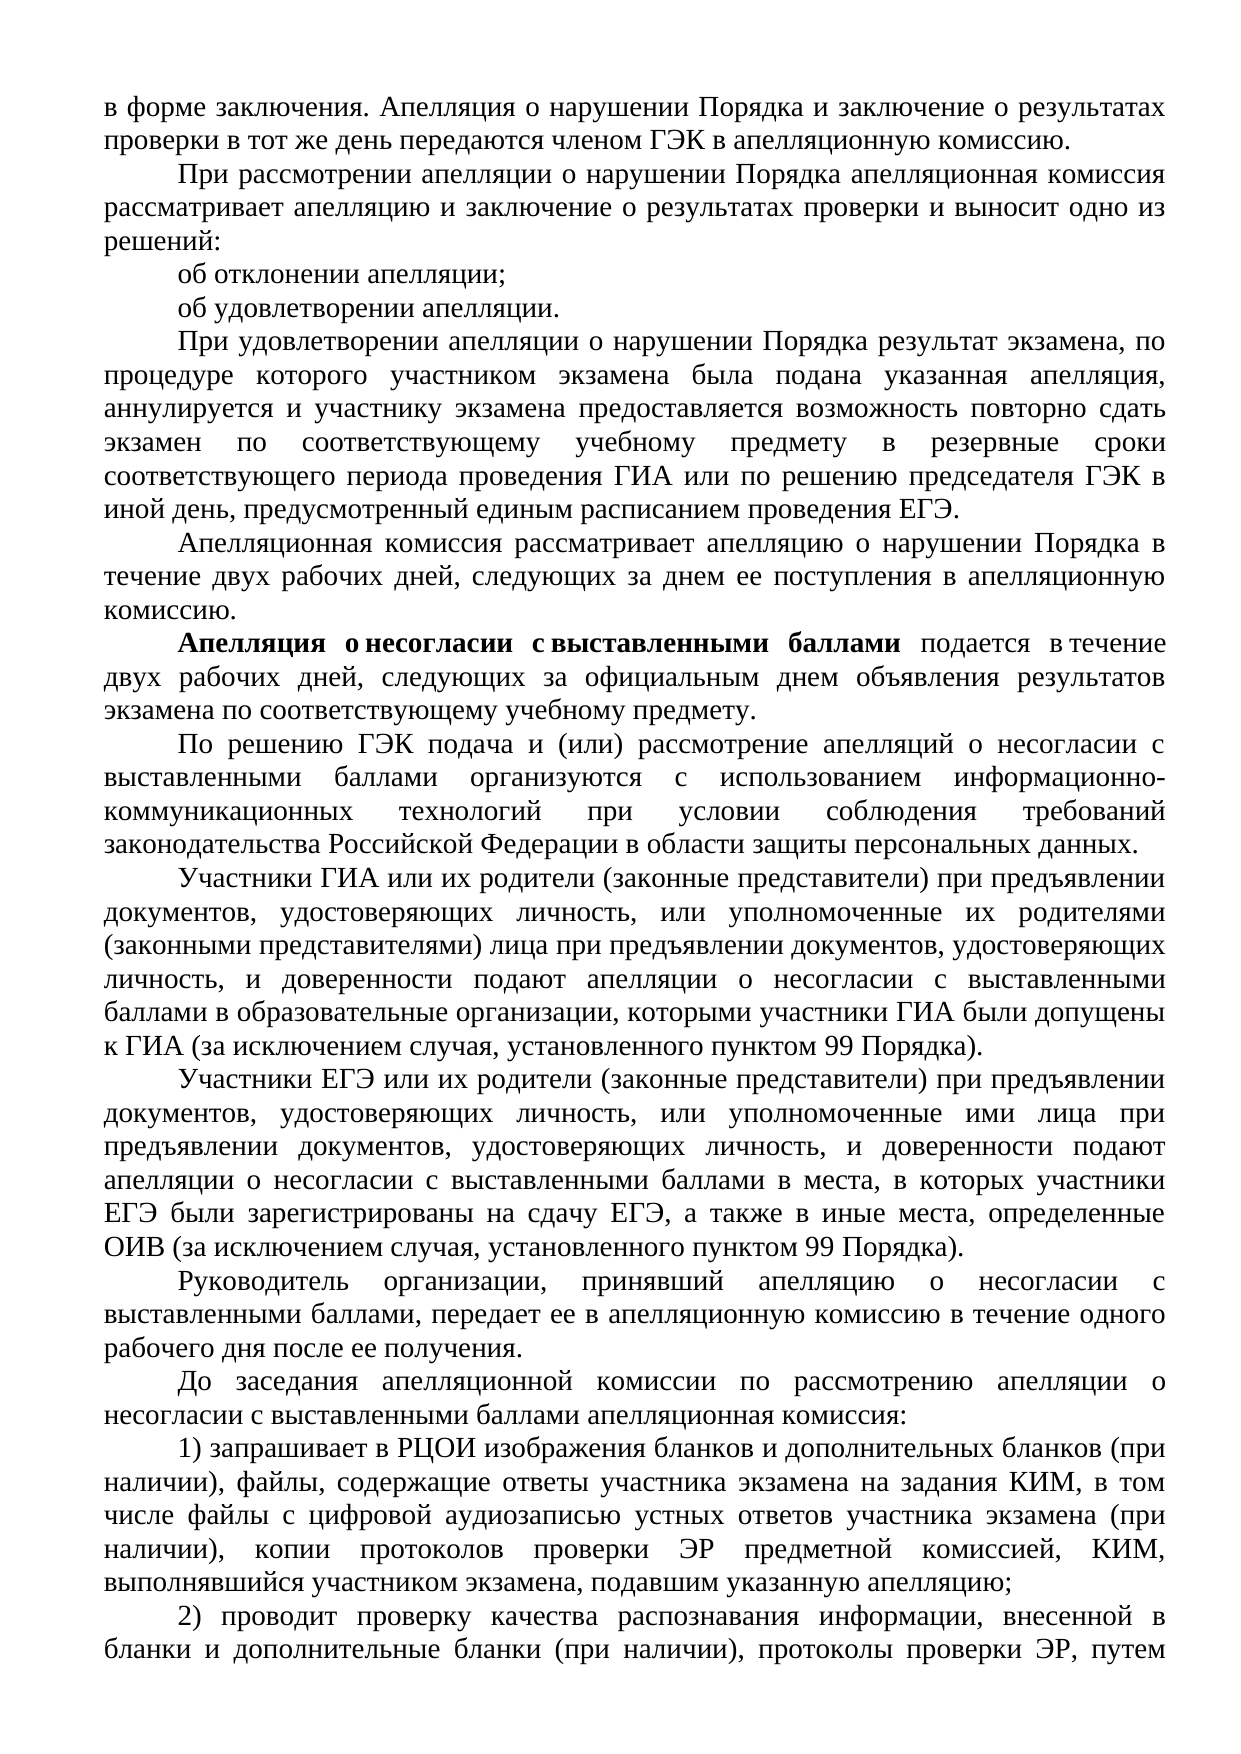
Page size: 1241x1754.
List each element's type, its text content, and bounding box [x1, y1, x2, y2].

text По решению ГЭК подача и (или) рассмотрение апелляций о несогласии с выставленными баллами организуются с использованием информационно-коммуникационных технологий при условии соблюдения требований законодательства Российской Федерации в области защиты персональных данных. [103, 726, 1167, 860]
text Руководитель организации, принявший апелляцию о несогласии с выставленными баллами, передает ее в апелляционную комиссию в течение одного рабочего дня после ее получения. [103, 1263, 1167, 1363]
text Участники ГИА или их родители (законные представители) при предъявлении документов, удостоверяющих личность, или уполномоченные их родителями (законными представителями) лица при предъявлении документов, удостоверяющих личность, и доверенности подают апелляции о несогласии с выставленными баллами в образовательные организации, которыми участники ГИА были допущены к ГИА (за исключением случая, установленного пунктом 99 Порядка). [103, 860, 1167, 1061]
text Участники ЕГЭ или их родители (законные представители) при предъявлении документов, удостоверяющих личность, или уполномоченные ими лица при предъявлении документов, удостоверяющих личность, и доверенности подают апелляции о несогласии с выставленными баллами в места, в которых участники ЕГЭ были зарегистрированы на сдачу ЕГЭ, а также в иные места, определенные ОИВ (за исключением случая, установленного пунктом 99 Порядка). [103, 1061, 1167, 1263]
text При удовлетворении апелляции о нарушении Порядка результат экзамена, по процедуре которого участником экзамена была подана указанная апелляция, аннулируется и участнику экзамена предоставляется возможность повторно сдать экзамен по соответствующему учебному предмету в резервные сроки соответствующего периода проведения ГИА или по решению председателя ГЭК в иной день, предусмотренный единым расписанием проведения ЕГЭ. [103, 323, 1167, 525]
text При рассмотрении апелляции о нарушении Порядка апелляционная комиссия рассматривает апелляцию и заключение о результатах проверки и выносит одно из решений: [103, 156, 1167, 256]
text об отклонении апелляции; [103, 256, 1167, 290]
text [103, 1598, 1167, 1665]
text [103, 89, 1167, 156]
text 1) запрашивает в РЦОИ изображения бланков и дополнительных бланков (при наличии), файлы, содержащие ответы участника экзамена на задания КИМ, в том числе файлы с цифровой аудиозаписью устных ответов участника экзамена (при наличии), копии протоколов проверки ЭР предметной комиссией, КИМ, выполнявшийся участником экзамена, подавшим указанную апелляцию; [103, 1430, 1167, 1598]
text До заседания апелляционной комиссии по рассмотрению апелляции о несогласии с выставленными баллами апелляционная комиссия: [103, 1363, 1167, 1430]
text Апелляционная комиссия рассматривает апелляцию о нарушении Порядка в течение двух рабочих дней, следующих за днем ее поступления в апелляционную комиссию. [103, 525, 1167, 625]
text Апелляция о несогласии с выставленными баллами подается в течение двух рабочих дней, следующих за официальным днем объявления результатов экзамена по соответствующему учебному предмету. [103, 625, 1167, 726]
text об удовлетворении апелляции. [103, 290, 1167, 323]
